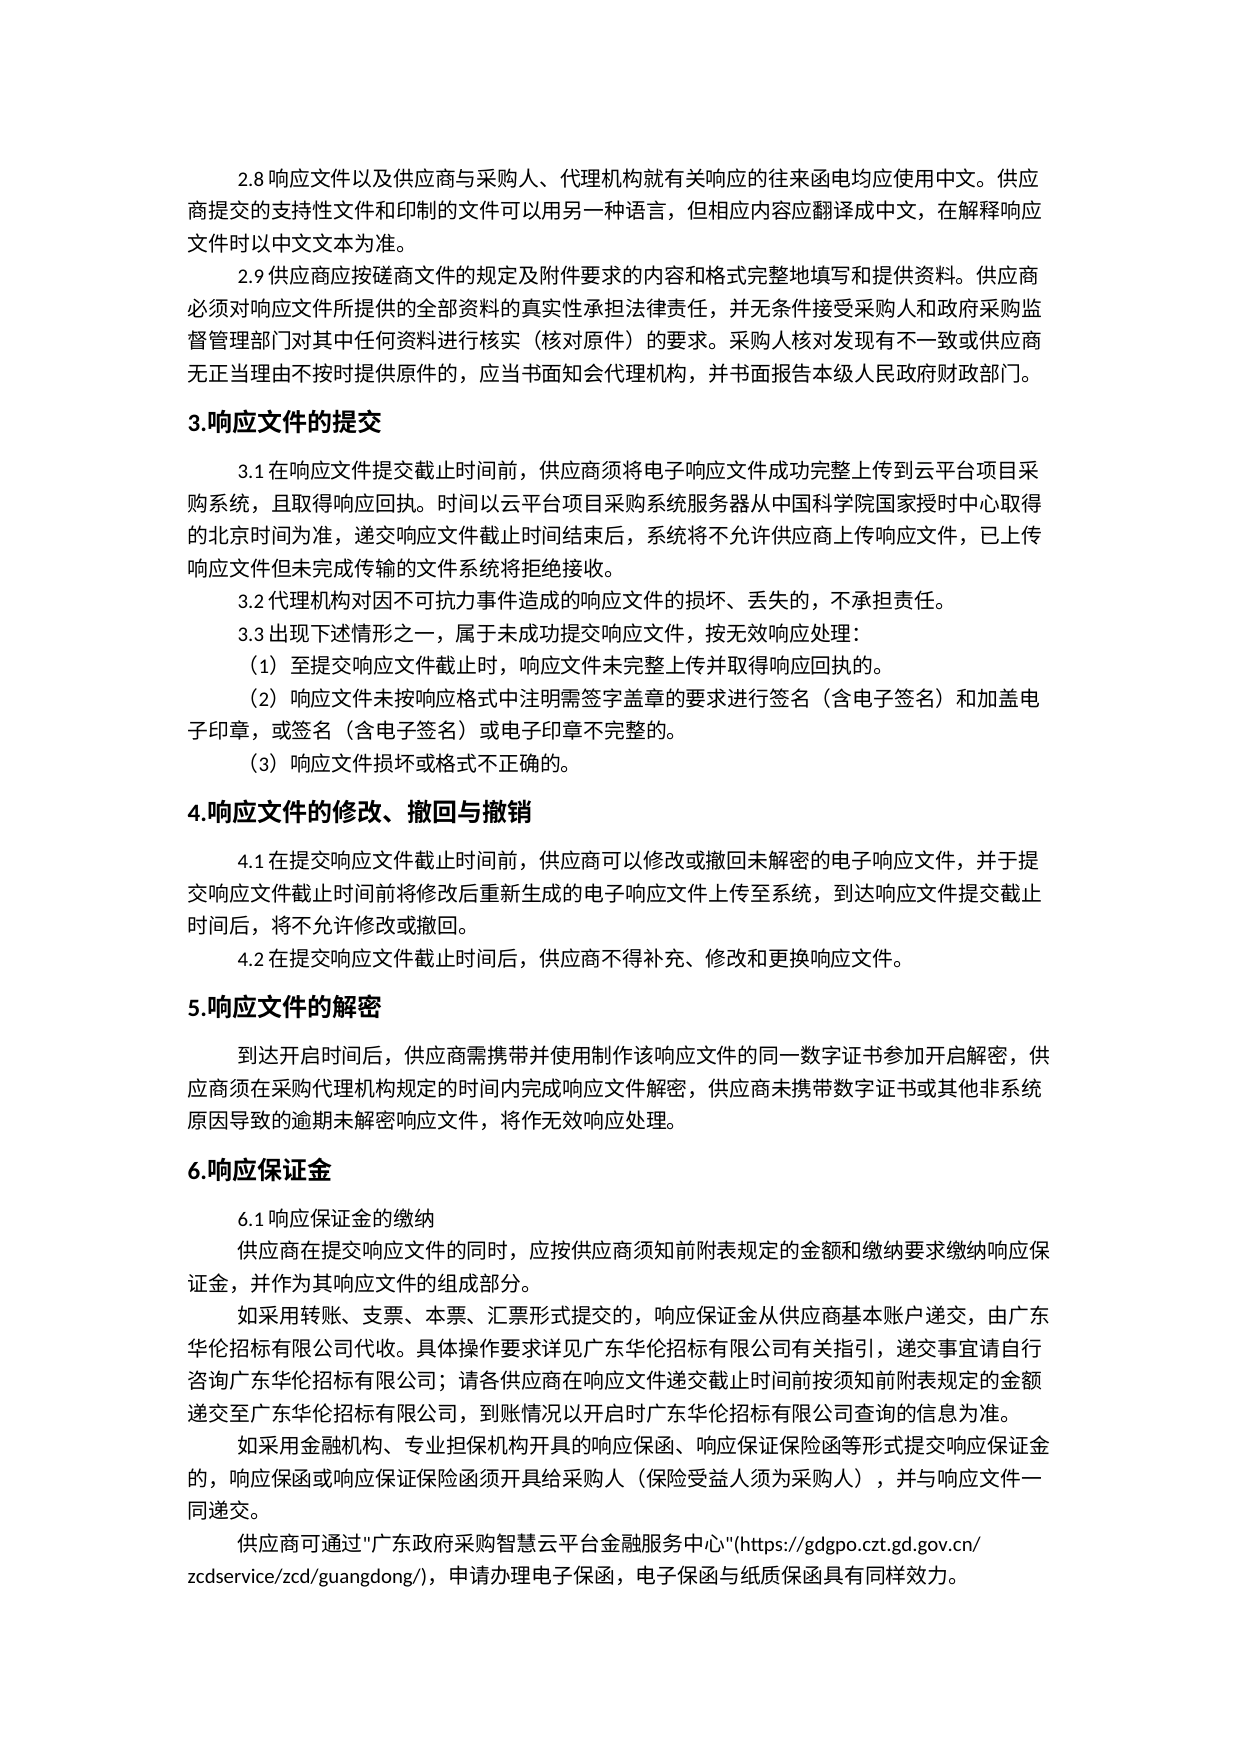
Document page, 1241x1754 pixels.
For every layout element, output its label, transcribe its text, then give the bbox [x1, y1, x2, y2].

text 5.响应文件的解密 [187, 974, 1053, 1039]
text 2.8响应文件以及供应商与采购人、代理机构就有关响应的往来函电均应使用中文。供应商提交的支持性文件和印制的文件可以用另一种语言，但相应内容应翻译成中文，在解释响应文件时以中文文本为准。 [187, 162, 1053, 259]
text 4.2在提交响应文件截止时间后，供应商不得补充、修改和更换响应文件。 [187, 942, 1053, 974]
text 6.响应保证金 [187, 1137, 1053, 1202]
text （2）响应文件未按响应格式中注明需签字盖章的要求进行签名（含电子签名）和加盖电子印章，或签名（含电子签名）或电子印章不完整的。 [187, 682, 1053, 747]
text （3）响应文件损坏或格式不正确的。 [187, 747, 1053, 779]
text 供应商可通过"广东政府采购智慧云平台金融服务中心"(https://gdgpo.czt.gd.gov.cn/zcdservice/zcd/guangdong/)，申请办理电子保函，电子保函与纸质保函具有同样效力。 [187, 1527, 1053, 1592]
text 3.1在响应文件提交截止时间前，供应商须将电子响应文件成功完整上传到云平台项目采购系统，且取得响应回执。时间以云平台项目采购系统服务器从中国科学院国家授时中心取得的北京时间为准，递交响应文件截止时间结束后，系统将不允许供应商上传响应文件，已上传响应文件但未完成传输的文件系统将拒绝接收。 [187, 454, 1053, 584]
text （1）至提交响应文件截止时，响应文件未完整上传并取得响应回执的。 [187, 649, 1053, 682]
text 如采用金融机构、专业担保机构开具的响应保函、响应保证保险函等形式提交响应保证金的，响应保函或响应保证保险函须开具给采购人（保险受益人须为采购人），并与响应文件一同递交。 [187, 1429, 1053, 1527]
text 供应商在提交响应文件的同时，应按供应商须知前附表规定的金额和缴纳要求缴纳响应保证金，并作为其响应文件的组成部分。 [187, 1234, 1053, 1299]
text 6.1响应保证金的缴纳 [187, 1202, 1053, 1234]
text 3.3出现下述情形之一，属于未成功提交响应文件，按无效响应处理： [187, 617, 1053, 649]
text 如采用转账、支票、本票、汇票形式提交的，响应保证金从供应商基本账户递交，由广东华伦招标有限公司代收。具体操作要求详见广东华伦招标有限公司有关指引，递交事宜请自行咨询广东华伦招标有限公司；请各供应商在响应文件递交截止时间前按须知前附表规定的金额递交至广东华伦招标有限公司，到账情况以开启时广东华伦招标有限公司查询的信息为准。 [187, 1299, 1053, 1429]
text 到达开启时间后，供应商需携带并使用制作该响应文件的同一数字证书参加开启解密，供应商须在采购代理机构规定的时间内完成响应文件解密，供应商未携带数字证书或其他非系统原因导致的逾期未解密响应文件，将作无效响应处理。 [187, 1039, 1053, 1137]
text 2.9供应商应按磋商文件的规定及附件要求的内容和格式完整地填写和提供资料。供应商必须对响应文件所提供的全部资料的真实性承担法律责任，并无条件接受采购人和政府采购监督管理部门对其中任何资料进行核实（核对原件）的要求。采购人核对发现有不一致或供应商无正当理由不按时提供原件的，应当书面知会代理机构，并书面报告本级人民政府财政部门。 [187, 259, 1053, 389]
text 3.2代理机构对因不可抗力事件造成的响应文件的损坏、丢失的，不承担责任。 [187, 584, 1053, 617]
text 3.响应文件的提交 [187, 389, 1053, 454]
text 4.响应文件的修改、撤回与撤销 [187, 779, 1053, 844]
text 4.1在提交响应文件截止时间前，供应商可以修改或撤回未解密的电子响应文件，并于提交响应文件截止时间前将修改后重新生成的电子响应文件上传至系统，到达响应文件提交截止时间后，将不允许修改或撤回。 [187, 844, 1053, 942]
